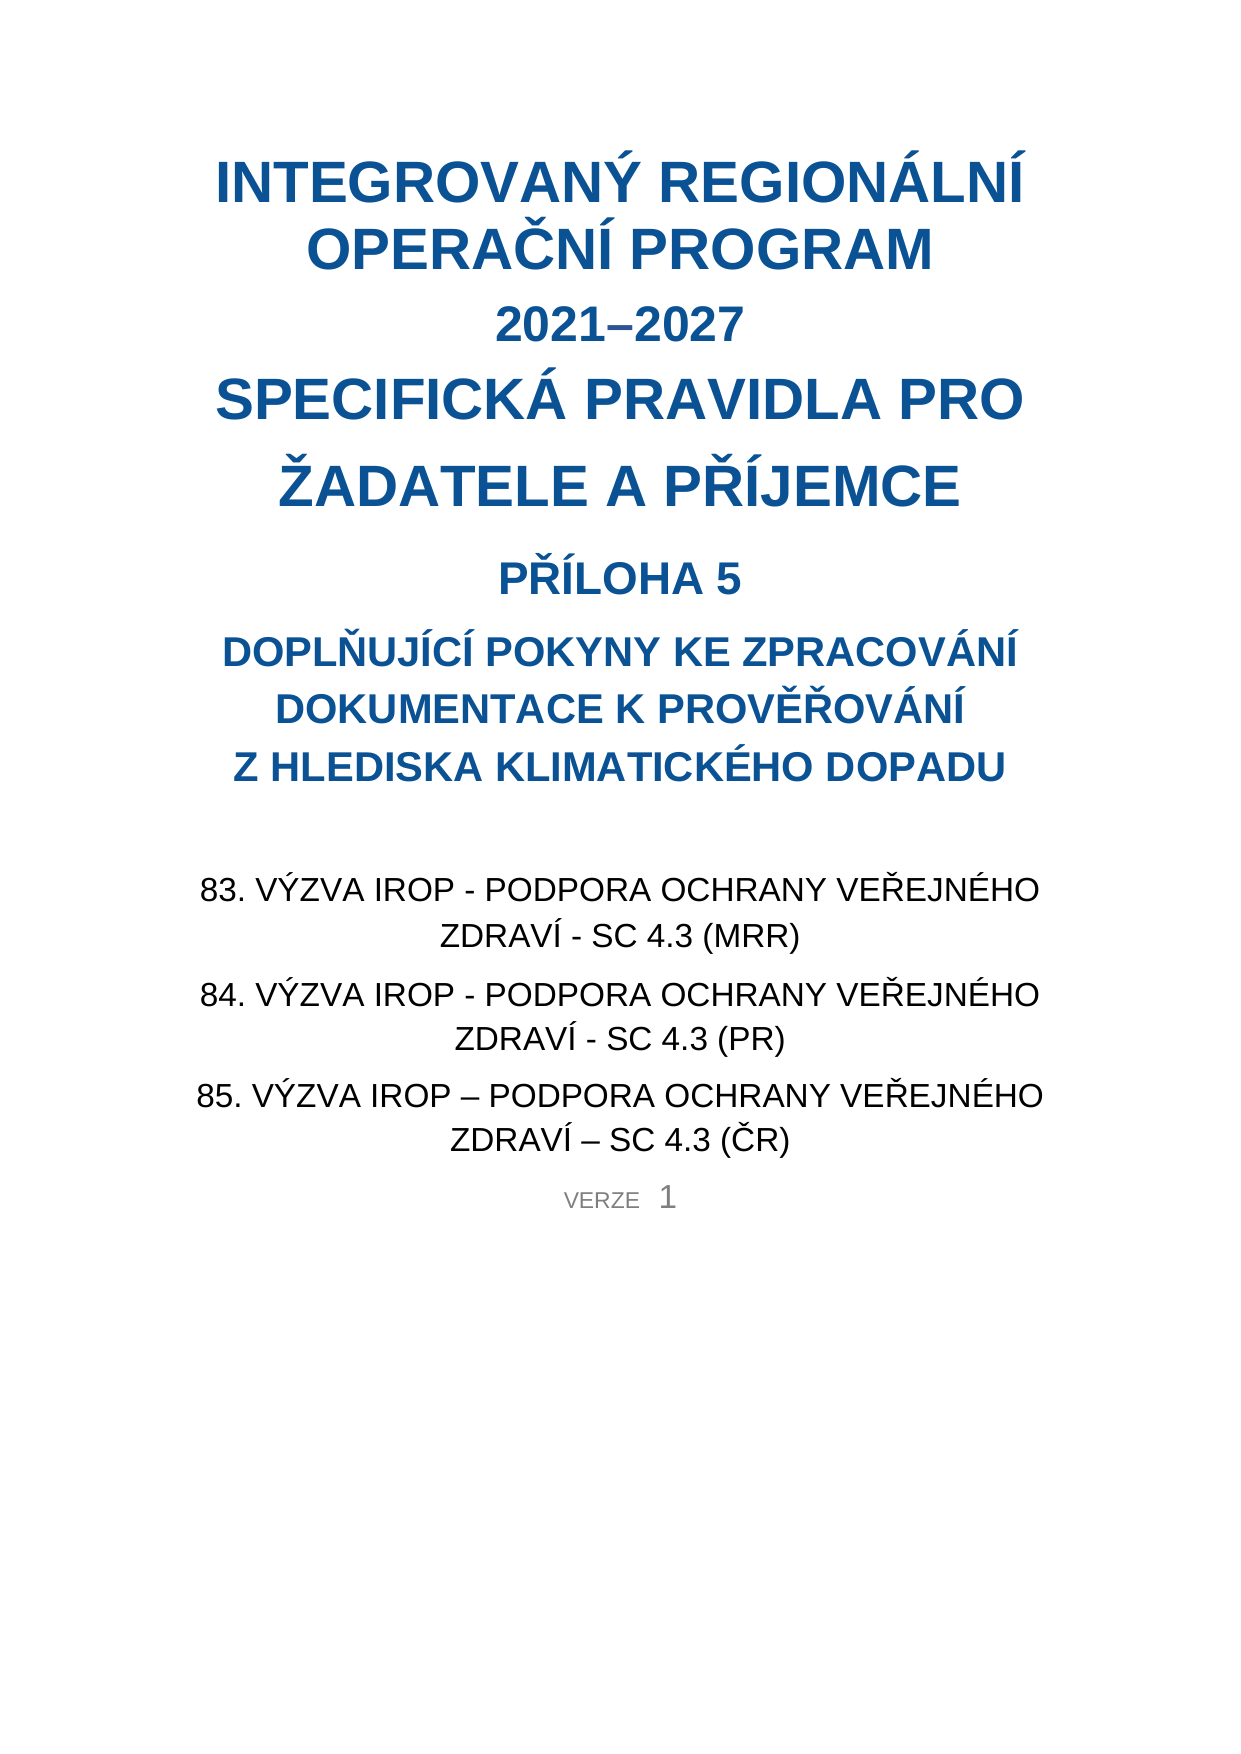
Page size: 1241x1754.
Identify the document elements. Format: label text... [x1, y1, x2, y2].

text 85. výzva IROP – podpora ochrany veřejného zdraví – SC 4.3 (ČR) [148, 148, 1092, 230]
text VERZE 1 [148, 248, 1092, 287]
